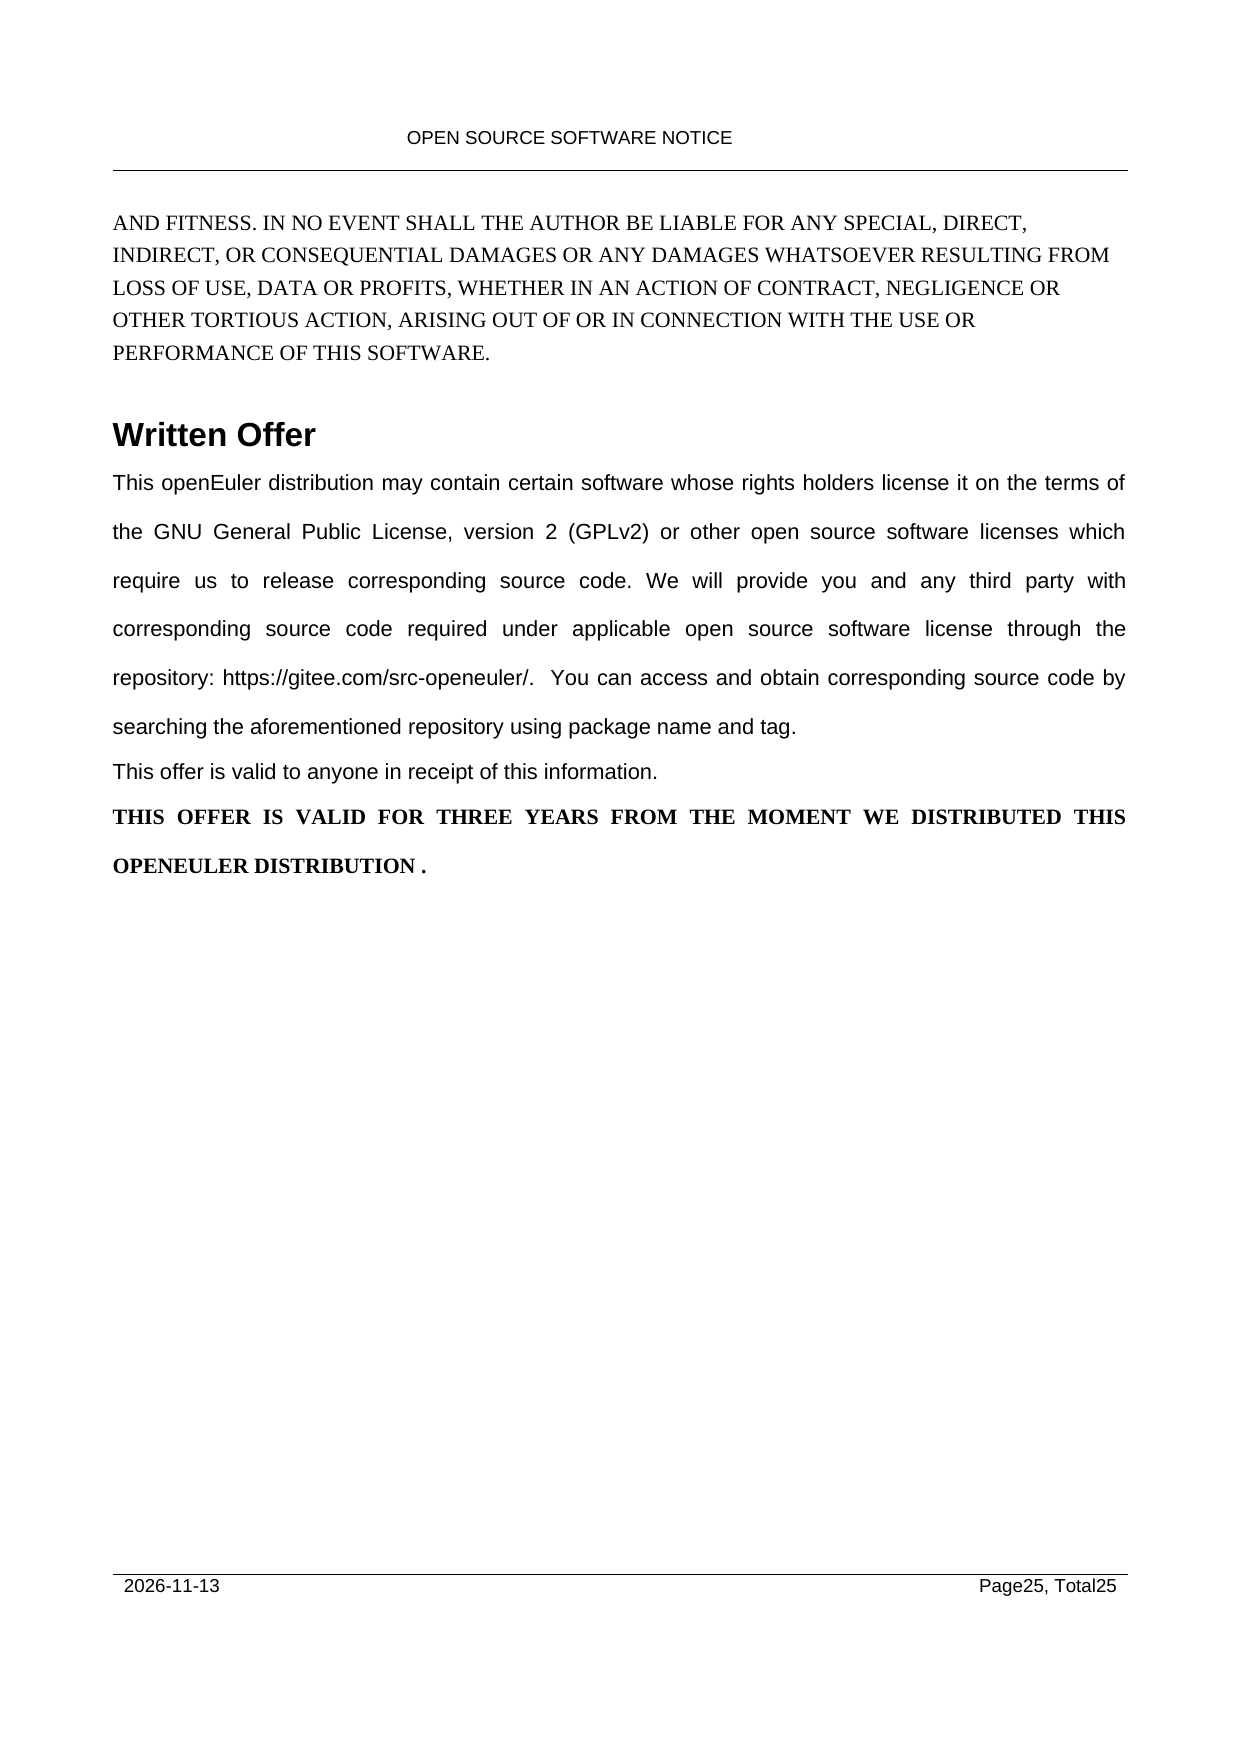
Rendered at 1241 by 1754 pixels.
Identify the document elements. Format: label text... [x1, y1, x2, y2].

text This offer is valid to anyone in receipt of this information. [112, 755, 1128, 788]
text THIS OFFER IS VALID FOR THREE YEARS FROM THE MOMENT WE DISTRIBUTED THIS OPENEULER DISTRIBUTION . [112, 800, 1128, 882]
text This openEuler distribution may contain certain software whose rights holders license it on the terms of the GNU General Public License, version 2 (GPLv2) or other open source software licenses which require us to release corresponding source code. We will provide you and any third party with corresponding source code required under applicable open source software license through the repository: https://gitee.com/src-openeuler/. You can access and obtain corresponding source code by searching the aforementioned repository using package name and tag. [112, 466, 1128, 743]
text Written Offer [112, 401, 1128, 466]
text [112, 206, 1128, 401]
